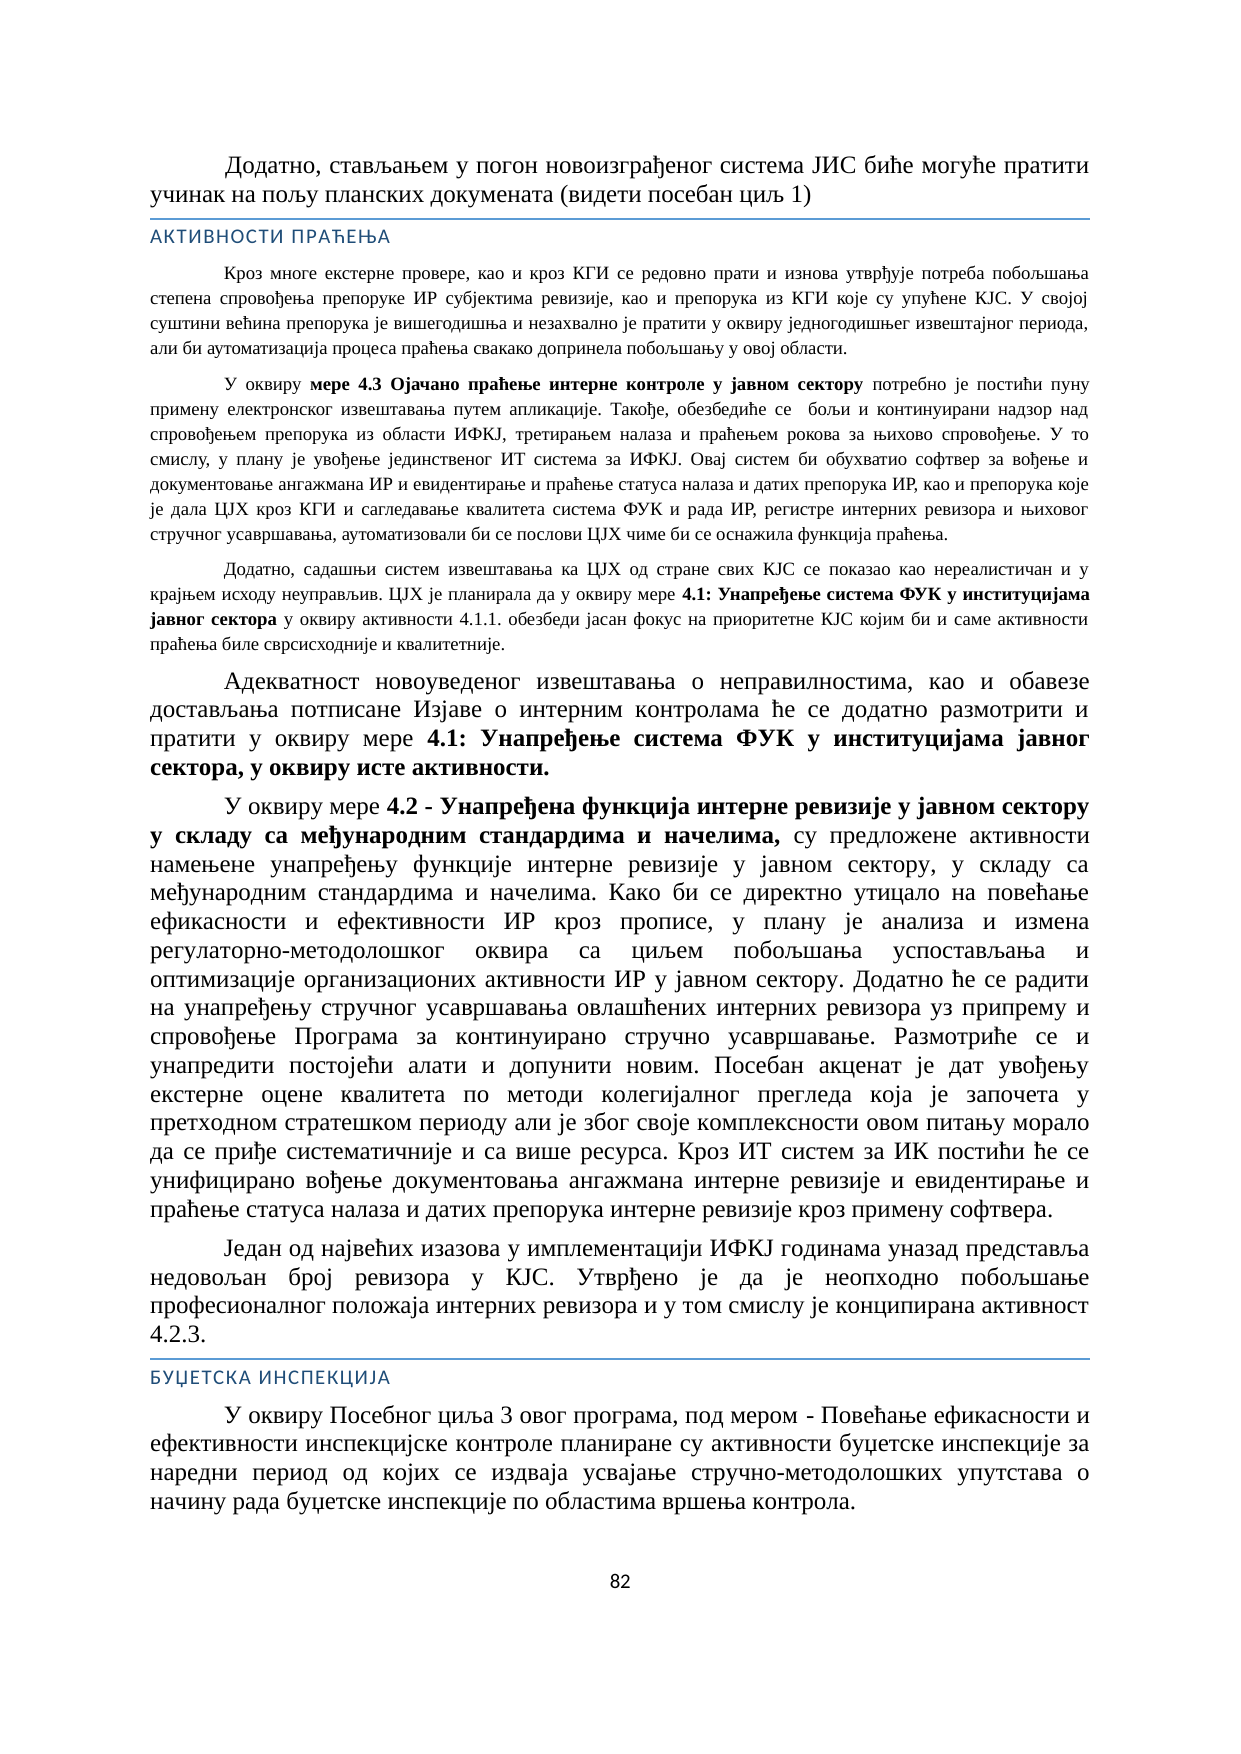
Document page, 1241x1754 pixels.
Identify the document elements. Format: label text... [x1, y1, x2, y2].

text У оквиру мере 4.3 Ојачано праћење интерне контроле у јавном сектору потребно је постићи пуну примену електронског извештавања путем апликације. Такође, обезбедиће се бољи и континуирани надзор над спровођењем препорука из области ИФКЈ, третирањем налаза и праћењем рокова за њихово спровођење. У то смислу, у плану је увођење јединственог ИТ система за ИФКЈ. Овај систем би обухватио софтвер за вођење и документовање ангажмана ИР и евидентирање и праћење статуса налаза и датих препорука ИР, као и препорука које је дала ЦЈХ кроз КГИ и сагледавање квалитета система ФУК и рада ИР, регистре интерних ревизора и њиховог стручног усавршавања, аутоматизовали би се послови ЦЈХ чиме би се оснажила функција праћења. [150, 370, 1090, 545]
text Један од највећих изазова у имплементацији ИФКЈ годинама уназад представља недовољан број ревизора у КЈС. Утврђено је да је неопходно побољшање професионалног положаја интерних ревизора и у том смислу је конципирана активност 4.2.3. [150, 1233, 1090, 1348]
text Адекватност новоуведеног извештавања о неправилностима, као и обавезе достављања потписане Изјаве о интерним контролама ће се додатно размотрити и пратити у оквиру мере 4.1: Унапређење система ФУК у институцијама јавног сектора, у оквиру исте активности. [150, 666, 1090, 781]
subtitle Активности праћења [150, 220, 1090, 249]
text У оквиру Посебног циља 3 овог програма, под мером - Повећање ефикасности и ефективности инспекцијске контроле планиране су активности буџетске инспекције за наредни период од којих се издваја усвајање стручно-методолошких упутстaва о начину рада буџетске инспекције по областима вршења контрола. [150, 1400, 1090, 1515]
text Кроз многе екстерне провере, као и кроз КГИ се редовно прати и изнова утврђује потреба побољшања степена спровођења препоруке ИР субјектима ревизије, као и препорука из КГИ које су упућене КЈС. У својој суштини већина препорука је вишегодишња и незахвално је пратити у оквиру једногодишњег извештајног периода, али би аутоматизација процеса праћења свакако допринела побољшању у овој области. [150, 259, 1090, 359]
text У оквиру мере 4.2 - Унапређена функција интерне ревизије у јавном сектору у складу са међународним стандардима и начелима, су предложене активности намењене унапређењу функције интерне ревизије у јавном сектору, у складу са међународним стандардима и начелима. Како би се директно утицало на повећање ефикасности и ефективности ИР кроз прописе, у плану је анализа и измена регулаторно-методолошког оквира са циљем побољшања успостављања и оптимизације организационих активности ИР у јавном сектору. Додатно ће се радити на унапређењу стручног усавршавања овлашћених интерних ревизора уз припрему и спровођење Програма за континуирано стручно усавршавање. Размотриће се и унапредити постојећи алати и допунити новим. Посебан акценат је дат увођењу екстерне оцене квалитета по методи колегијалног прегледа која је започета у претходном стратешком периоду али је због своје комплексности овом питању морало да се приђе систематичније и са више ресурса. Кроз ИТ систем за ИК постићи ће се унифицирано вођење документовања ангажмана интерне ревизије и евидентирање и праћење статуса налаза и датих препорука интерне ревизије кроз примену софтвера. [150, 791, 1090, 1222]
subtitle Буџетска инспекција [150, 1360, 1090, 1389]
text Додатно, стављањем у погон новоизграђеног система ЈИС биће могуће пратити учинак на пољу планских докумената (видети посебан циљ 1) [150, 150, 1090, 207]
text Додатно, садашњи систем извештавања ка ЦЈХ од стране свих КЈС се показао као нереалистичан и у крајњем исходу неуправљив. ЦЈХ је планирала да у оквиру мере 4.1: Унапређење система ФУК у институцијама јавног сектора у оквиру активности 4.1.1. обезбеди јасан фокус на приоритетне КЈС којим би и саме активности праћења биле сврсисходније и квалитетније. [150, 555, 1090, 655]
